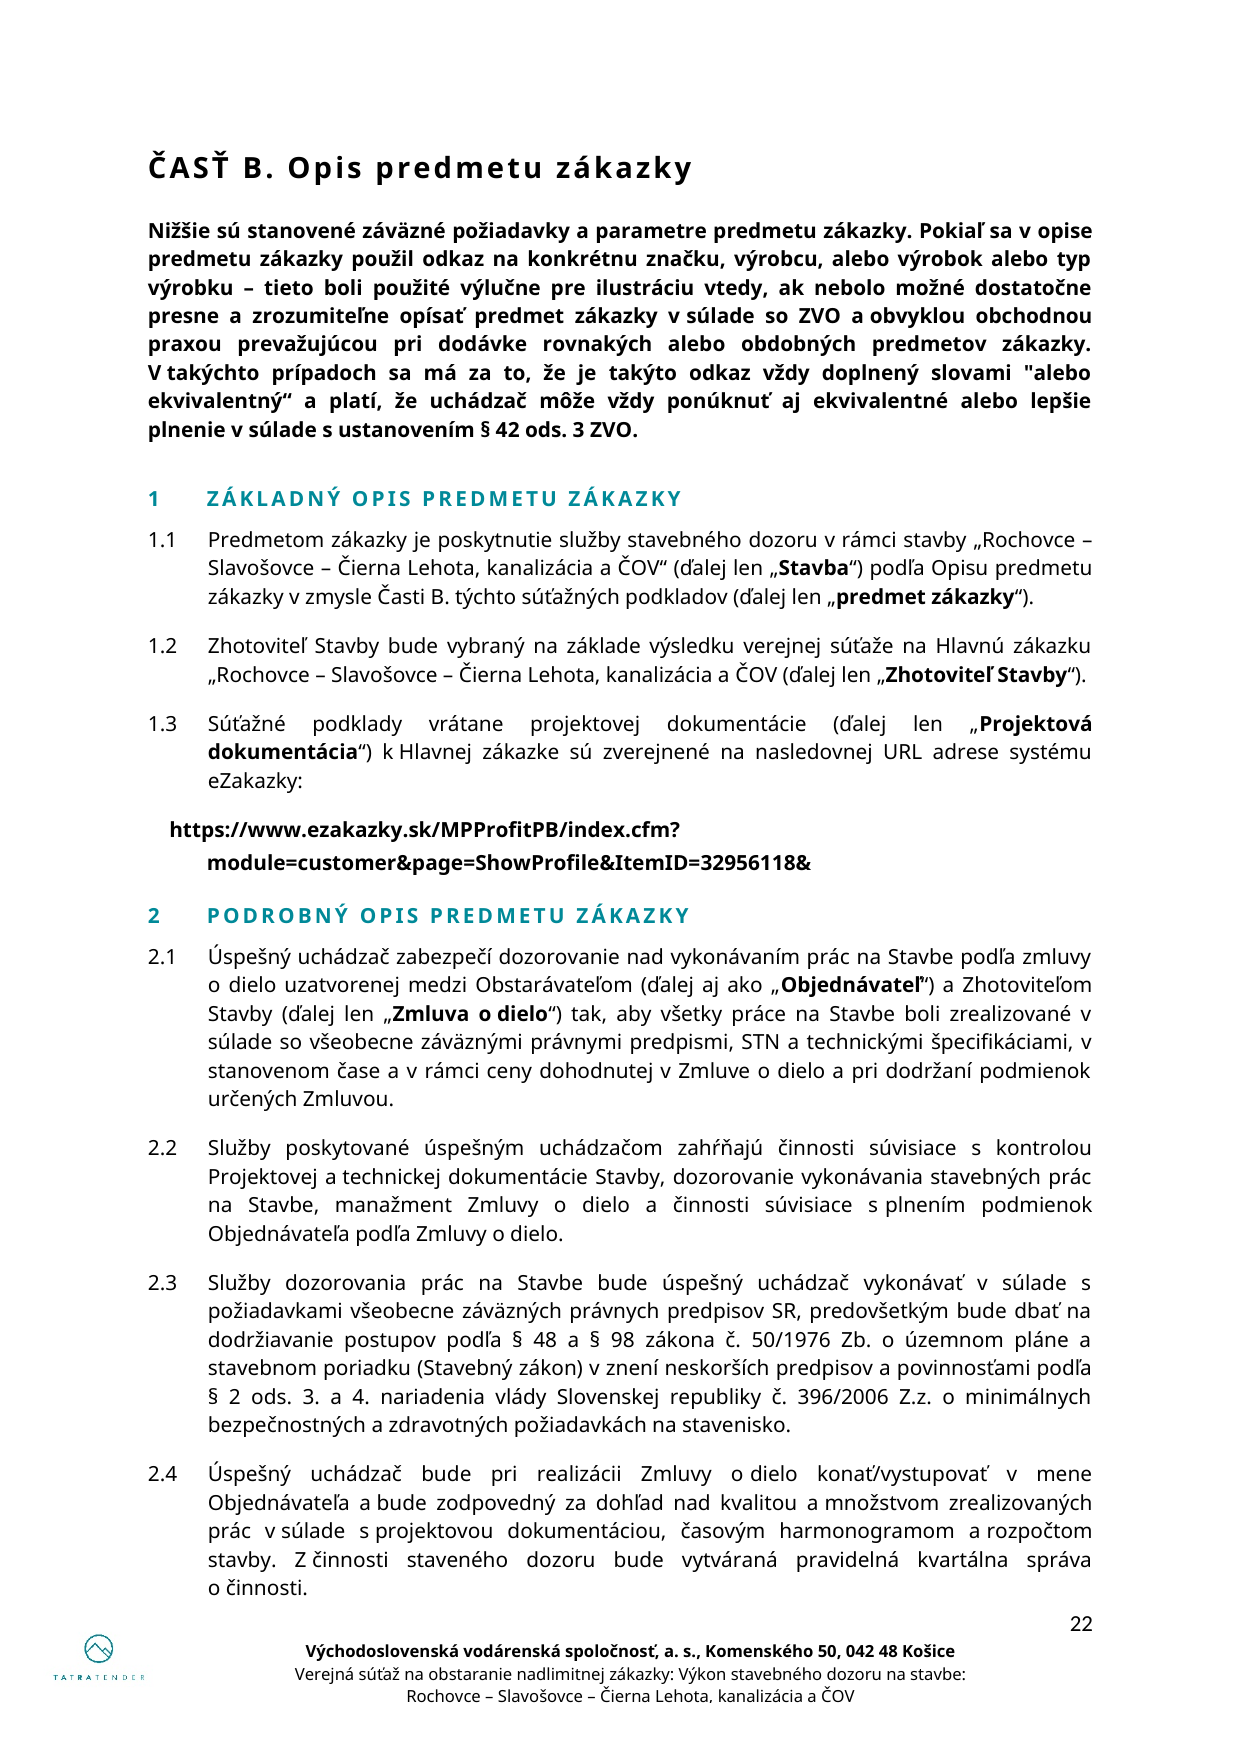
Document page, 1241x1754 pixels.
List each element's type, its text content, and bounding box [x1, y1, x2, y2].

subtitle Súťažné podklady vrátane projektovej dokumentácie (ďalej len „Projektová dokumentácia“) k Hlavnej zákazke sú zverejnené na nasledovnej URL adrese systému eZakazky: [148, 709, 1093, 794]
picture [32, 1610, 165, 1704]
text ČASŤ B. Opis predmetu zákazky [148, 148, 1093, 187]
subtitle Predmetom zákazky je poskytnutie služby stavebného dozoru v rámci stavby „Rochovce – Slavošovce – Čierna Lehota, kanalizácia a ČOV“ (ďalej len „Stavba“) podľa Opisu predmetu zákazky v zmysle Časti B. týchto súťažných podkladov (ďalej len „predmet zákazky“). [148, 525, 1093, 610]
subtitle Služby dozorovania prác na Stavbe bude úspešný uchádzač vykonávať v súlade s požiadavkami všeobecne záväzných právnych predpisov SR, predovšetkým bude dbať na dodržiavanie postupov podľa § 48 a § 98 zákona č. 50/1976 Zb. o územnom pláne a stavebnom poriadku (Stavebný zákon) v znení neskorších predpisov a povinnosťami podľa § 2 ods. 3. a 4. nariadenia vlády Slovenskej republiky č. 396/2006 Z.z. o minimálnych bezpečnostných a zdravotných požiadavkách na stavenisko. [148, 1268, 1093, 1439]
list https://www.ezakazky.sk/MPProfitPB/index.cfm?module=customer&page=ShowProfile&ItemID=32956118& [169, 815, 1093, 876]
text Nižšie sú stanovené záväzné požiadavky a parametre predmetu zákazky. Pokiaľ sa v opise predmetu zákazky použil odkaz na konkrétnu značku, výrobcu, alebo výrobok alebo typ výrobku – tieto boli použité výlučne pre ilustráciu vtedy, ak nebolo možné dostatočne presne a zrozumiteľne opísať predmet zákazky v súlade so ZVO a obvyklou obchodnou praxou prevažujúcou pri dodávke rovnakých alebo obdobných predmetov zákazky. V takýchto prípadoch sa má za to, že je takýto odkaz vždy doplnený slovami "alebo ekvivalentný“ a platí, že uchádzač môže vždy ponúknuť aj ekvivalentné alebo lepšie plnenie v súlade s ustanovením § 42 ods. 3 ZVO. [148, 216, 1093, 443]
list Podrobný opis predmetu zákazky [148, 901, 1093, 929]
list Základný opis predmetu zákazky [148, 484, 1093, 513]
subtitle Úspešný uchádzač zabezpečí dozorovanie nad vykonávaním prác na Stavbe podľa zmluvy o dielo uzatvorenej medzi Obstarávateľom (ďalej aj ako „Objednávateľ“) a Zhotoviteľom Stavby (ďalej len „Zmluva o dielo“) tak, aby všetky práce na Stavbe boli zrealizované v súlade so všeobecne záväznými právnymi predpismi, STN a technickými špecifikáciami, v stanovenom čase a v rámci ceny dohodnutej v Zmluve o dielo a pri dodržaní podmienok určených Zmluvou. [148, 942, 1093, 1113]
subtitle Služby poskytované úspešným uchádzačom zahŕňajú činnosti súvisiace s kontrolou Projektovej a technickej dokumentácie Stavby, dozorovanie vykonávania stavebných prác na Stavbe, manažment Zmluvy o dielo a činnosti súvisiace s plnením podmienok Objednávateľa podľa Zmluvy o dielo. [148, 1133, 1093, 1247]
subtitle Úspešný uchádzač bude pri realizácii Zmluvy o dielo konať/vystupovať v mene Objednávateľa a bude zodpovedný za dohľad nad kvalitou a množstvom zrealizovaných prác v súlade s projektovou dokumentáciou, časovým harmonogramom a rozpočtom stavby. Z činnosti staveného dozoru bude vytváraná pravidelná kvartálna správa o činnosti. [148, 1459, 1093, 1602]
subtitle Zhotoviteľ Stavby bude vybraný na základe výsledku verejnej súťaže na Hlavnú zákazku „Rochovce – Slavošovce – Čierna Lehota, kanalizácia a ČOV (ďalej len „Zhotoviteľ Stavby“). [148, 631, 1093, 688]
